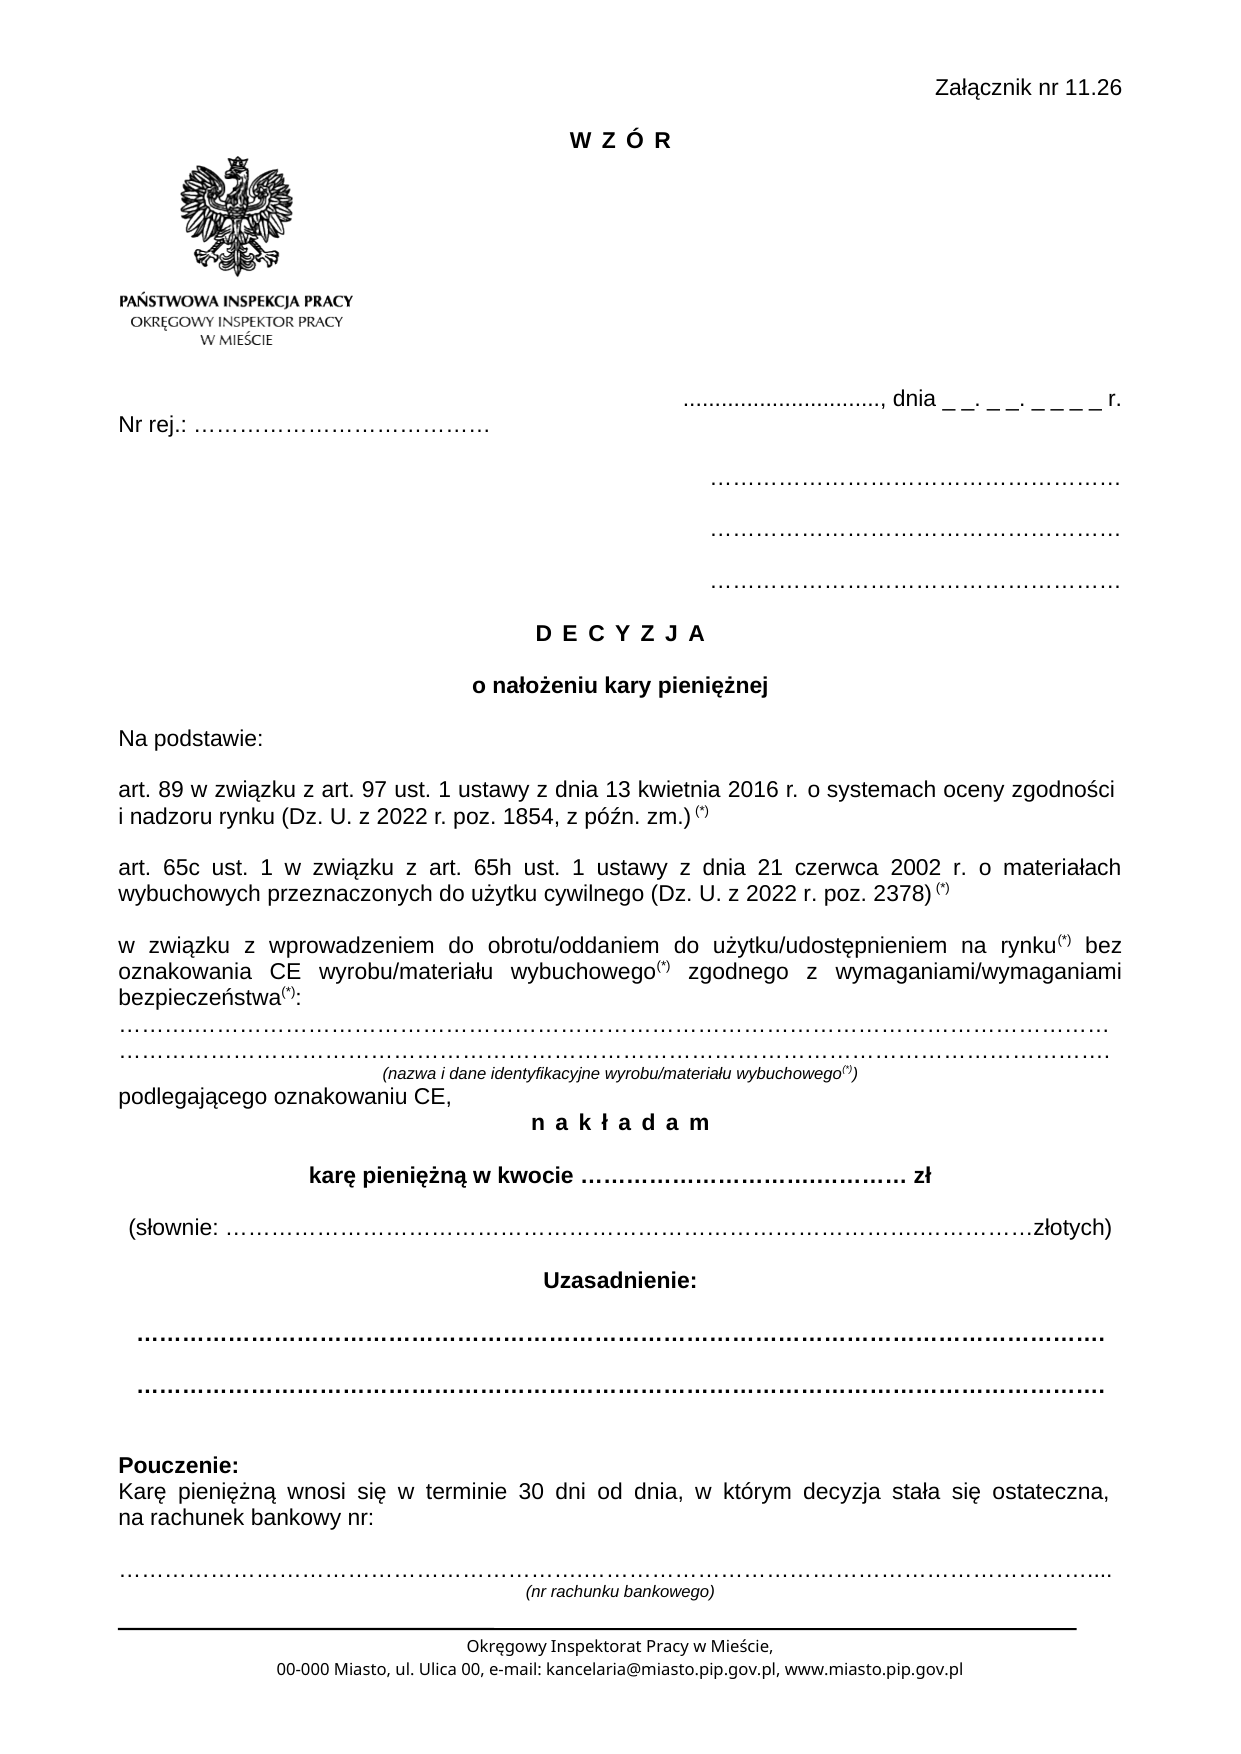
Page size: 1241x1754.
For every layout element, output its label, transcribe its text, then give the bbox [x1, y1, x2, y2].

text ……….………………………………………………………………………………………………………… [118, 1011, 1122, 1037]
text Karę pieniężną wnosi się w terminie 30 dni od dnia, w którym decyzja stała się ostateczna, na rachunek bankowy nr: [118, 1478, 1122, 1531]
text podlegającego oznakowaniu CE, [118, 1083, 1122, 1109]
text DECYZJA [118, 619, 1122, 646]
text ……………………………………………… [118, 515, 1122, 542]
text o nałożeniu kary pieniężnej [118, 672, 1122, 698]
text ………………………………………………………………………………………………………………. [118, 1320, 1122, 1346]
text Uzasadnienie: [118, 1267, 1122, 1293]
text nakładam [118, 1109, 1122, 1135]
text ……………………………………………… [118, 464, 1122, 490]
text art. 89 w związku z art. 97 ust. 1 ustawy z dnia 13 kwietnia 2016 r. o systemach oceny zgodności i nadzoru rynku (Dz. U. z 2022 r. poz. 1854, z późn. zm.) (*) [118, 776, 1122, 829]
text ..............................., dnia _ _. _ _. _ _ _ _ r. [118, 385, 1122, 411]
text ……………………………………………… [118, 567, 1122, 593]
text Nr rej.: ………………………………… [118, 411, 1122, 438]
text ………………………………………………………………………………………………………………. [118, 1372, 1122, 1399]
text Pouczenie: [118, 1452, 1122, 1478]
picture [118, 152, 356, 347]
text Na podstawie: [118, 725, 1122, 751]
text karę pieniężną w kwocie ………………………….………… zł [118, 1162, 1122, 1188]
text …………………………………………………………………………………………………………………. [118, 1037, 1122, 1063]
text (nazwa i dane identyfikacyjne wyrobu/materiału wybuchowego(*)) [118, 1063, 1122, 1083]
text art. 65c ust. 1 w związku z art. 65h ust. 1 ustawy z dnia 21 czerwca 2002 r. o materiałach wybuchowych przeznaczonych do użytku cywilnego (Dz. U. z 2022 r. poz. 2378) (*) [118, 854, 1122, 907]
text (nr rachunku bankowego) [118, 1582, 1122, 1601]
text (słownie: ……………………………………………………………………………….……………złotych) [118, 1214, 1122, 1241]
text w związku z wprowadzeniem do obrotu/oddaniem do użytku/udostępnieniem na rynku(*) bez oznakowania CE wyrobu/materiału wybuchowego(*) zgodnego z wymaganiami/wymaganiami bezpieczeństwa(*): [118, 932, 1122, 1011]
text …………………………………………………….………………………………………………………….... [118, 1556, 1122, 1582]
